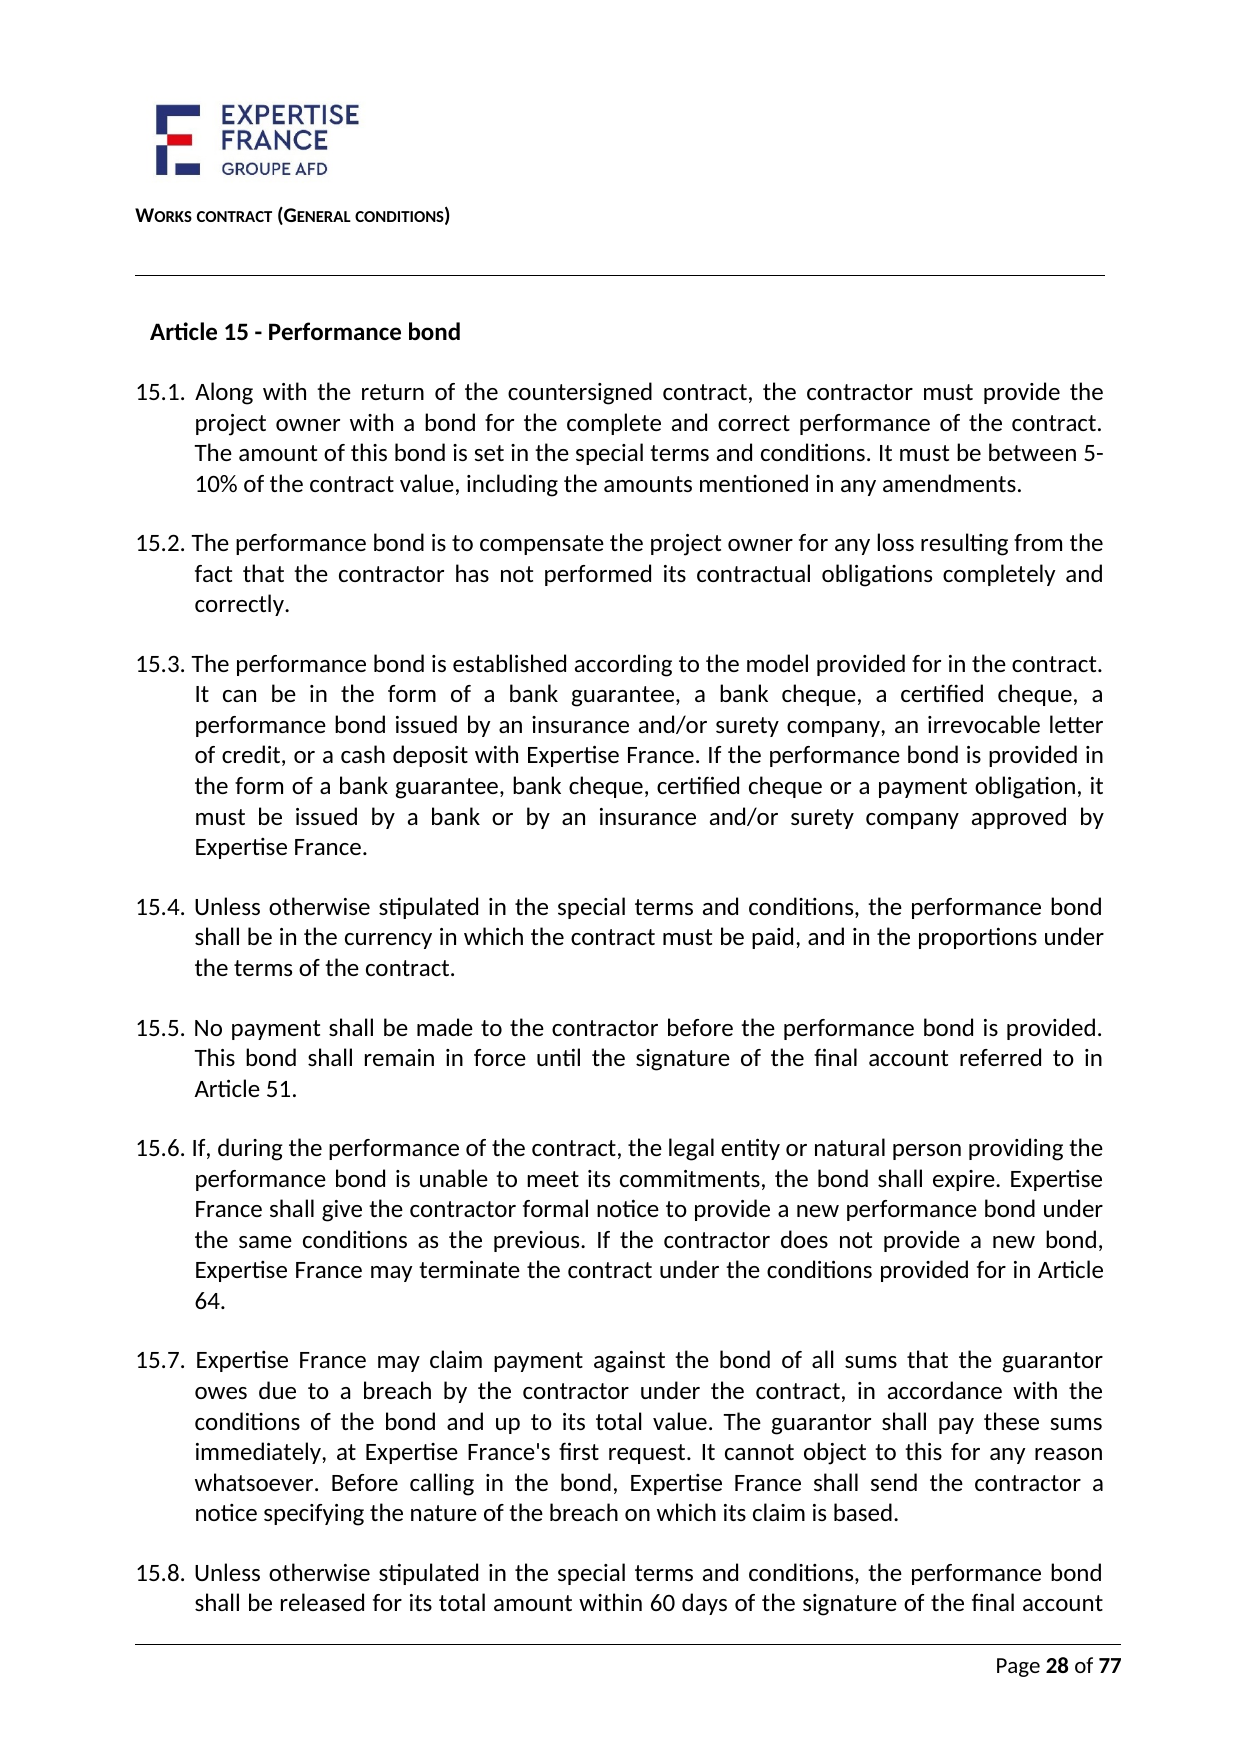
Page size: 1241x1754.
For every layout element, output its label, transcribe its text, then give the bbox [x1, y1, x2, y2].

text 15.7. Expertise France may claim payment against the bond of all sums that the guarantor owes due to a breach by the contractor under the contract, in accordance with the conditions of the bond and up to its total value. The guarantor shall pay these sums immediately, at Expertise France's first request. It cannot object to this for any reason whatsoever. Before calling in the bond, Expertise France shall send the contractor a notice specifying the nature of the breach on which its claim is based. [135, 1345, 1105, 1528]
text 15.2. The performance bond is to compensate the project owner for any loss resulting from the fact that the contractor has not performed its contractual obligations completely and correctly. [135, 527, 1105, 619]
text 15.3. The performance bond is established according to the model provided for in the contract. It can be in the form of a bank guarantee, a bank cheque, a certified cheque, a performance bond issued by an insurance and/or surety company, an irrevocable letter of credit, or a cash deposit with Expertise France. If the performance bond is provided in the form of a bank guarantee, bank cheque, certified cheque or a payment obligation, it must be issued by a bank or by an insurance and/or surety company approved by Expertise France. [135, 648, 1105, 862]
subtitle Article 15 - Performance bond [150, 316, 1105, 347]
text 15.5. No payment shall be made to the contractor before the performance bond is provided. This bond shall remain in force until the signature of the final account referred to in Article 51. [135, 1012, 1105, 1103]
text 15.6. If, during the performance of the contract, the legal entity or natural person providing the performance bond is unable to meet its commitments, the bond shall expire. Expertise France shall give the contractor formal notice to provide a new performance bond under the same conditions as the previous. If the contractor does not provide a new bond, Expertise France may terminate the contract under the conditions provided for in Article 64. [135, 1132, 1105, 1316]
picture [135, 75, 383, 203]
text 15.1. Along with the return of the countersigned contract, the contractor must provide the project owner with a bond for the complete and correct performance of the contract. The amount of this bond is set in the special terms and conditions. It must be between 5-10% of the contract value, including the amounts mentioned in any amendments. [135, 376, 1105, 498]
text 15.4. Unless otherwise stipulated in the special terms and conditions, the performance bond shall be in the currency in which the contract must be paid, and in the proportions under the terms of the contract. [135, 891, 1105, 982]
